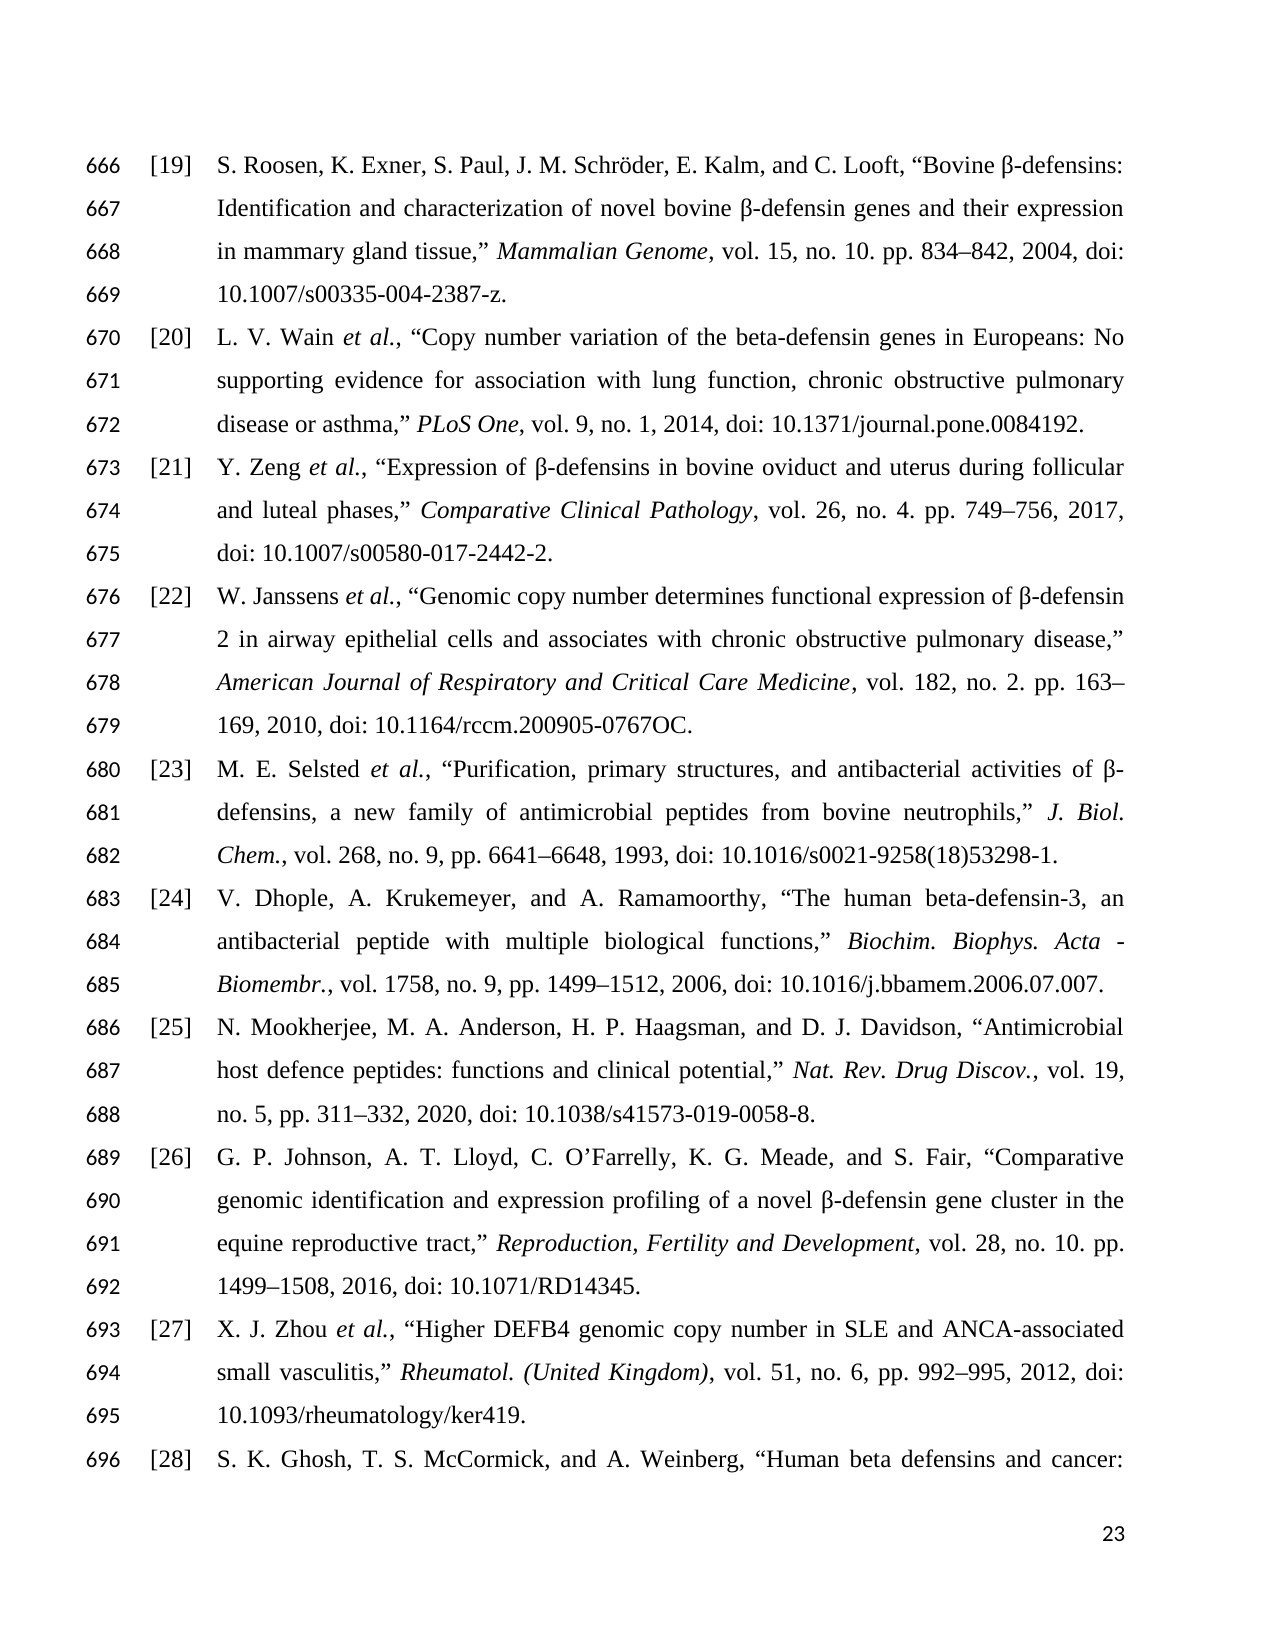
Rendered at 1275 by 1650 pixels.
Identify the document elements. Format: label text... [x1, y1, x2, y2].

text [26] G. P. Johnson, A. T. Lloyd, C. O’Farrelly, K. G. Meade, and S. Fair, “Comparative genomic identification and expression profiling of a novel β-defensin gene cluster in the equine reproductive tract,” Reproduction, Fertility and Development, vol. 28, no. 10. pp. 1499–1508, 2016, doi: 10.1071/RD14345. [150, 1142, 1125, 1300]
text [22] W. Janssens et al., “Genomic copy number determines functional expression of β-defensin 2 in airway epithelial cells and associates with chronic obstructive pulmonary disease,” American Journal of Respiratory and Critical Care Medicine, vol. 182, no. 2. pp. 163–169, 2010, doi: 10.1164/rccm.200905-0767OC. [150, 581, 1125, 739]
text [20] L. V. Wain et al., “Copy number variation of the beta-defensin genes in Europeans: No supporting evidence for association with lung function, chronic obstructive pulmonary disease or asthma,” PLoS One, vol. 9, no. 1, 2014, doi: 10.1371/journal.pone.0084192. [150, 322, 1125, 437]
text [25] N. Mookherjee, M. A. Anderson, H. P. Haagsman, and D. J. Davidson, “Antimicrobial host defence peptides: functions and clinical potential,” Nat. Rev. Drug Discov., vol. 19, no. 5, pp. 311–332, 2020, doi: 10.1038/s41573-019-0058-8. [150, 1012, 1125, 1127]
text [23] M. E. Selsted et al., “Purification, primary structures, and antibacterial activities of β- defensins, a new family of antimicrobial peptides from bovine neutrophils,” J. Biol. Chem., vol. 268, no. 9, pp. 6641–6648, 1993, doi: 10.1016/s0021-9258(18)53298-1. [150, 754, 1125, 869]
text [21] Y. Zeng et al., “Expression of β-defensins in bovine oviduct and uterus during follicular and luteal phases,” Comparative Clinical Pathology, vol. 26, no. 4. pp. 749–756, 2017, doi: 10.1007/s00580-017-2442-2. [150, 452, 1125, 567]
text [24] V. Dhople, A. Krukemeyer, and A. Ramamoorthy, “The human beta-defensin-3, an antibacterial peptide with multiple biological functions,” Biochim. Biophys. Acta - Biomembr., vol. 1758, no. 9, pp. 1499–1512, 2006, doi: 10.1016/j.bbamem.2006.07.007. [150, 883, 1125, 998]
text [19] S. Roosen, K. Exner, S. Paul, J. M. Schröder, E. Kalm, and C. Looft, “Bovine β-defensins: Identification and characterization of novel bovine β-defensin genes and their expression in mammary gland tissue,” Mammalian Genome, vol. 15, no. 10. pp. 834–842, 2004, doi: 10.1007/s00335-004-2387-z. [150, 150, 1125, 308]
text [150, 1444, 1125, 1472]
text [27] X. J. Zhou et al., “Higher DEFB4 genomic copy number in SLE and ANCA-associated small vasculitis,” Rheumatol. (United Kingdom), vol. 51, no. 6, pp. 992–995, 2012, doi: 10.1093/rheumatology/ker419. [150, 1314, 1125, 1429]
